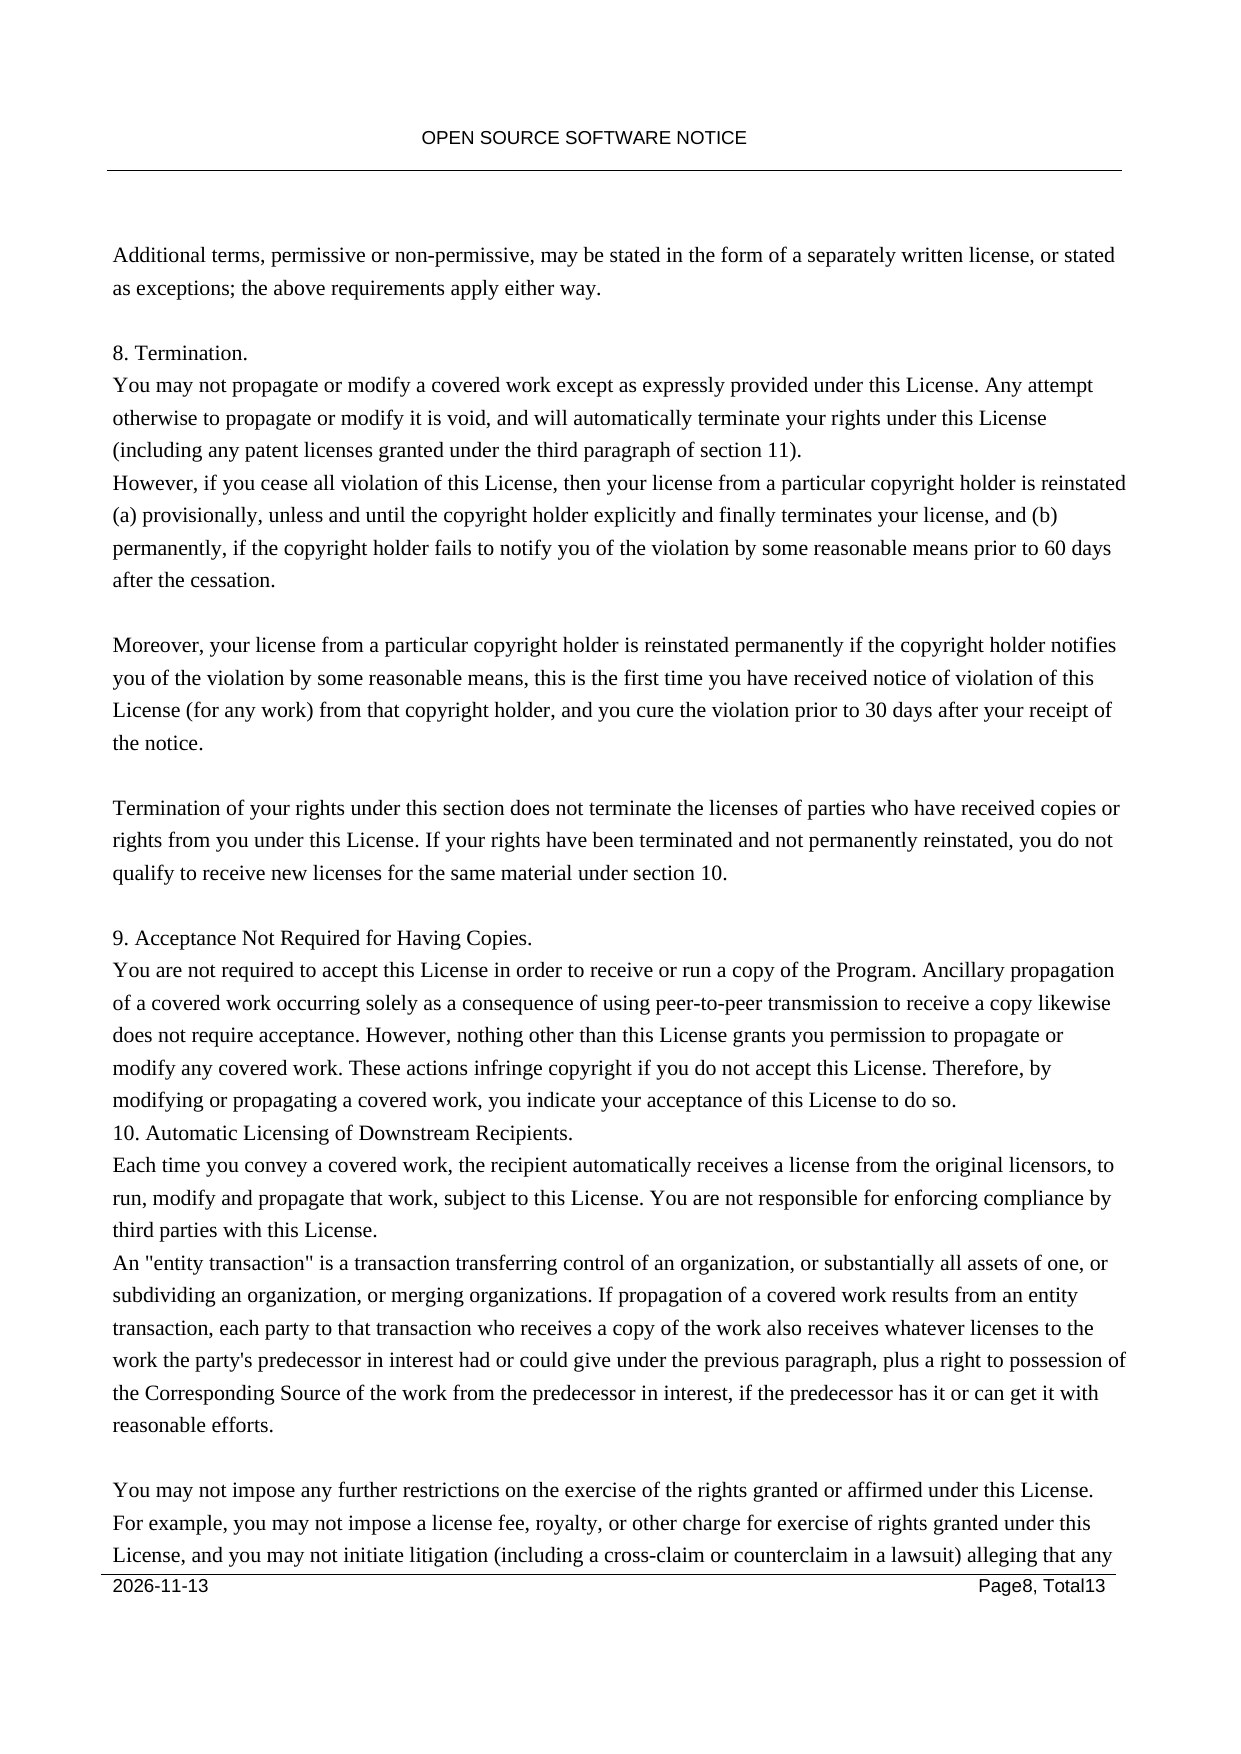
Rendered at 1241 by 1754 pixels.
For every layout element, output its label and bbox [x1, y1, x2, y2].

text [112, 206, 1128, 1571]
